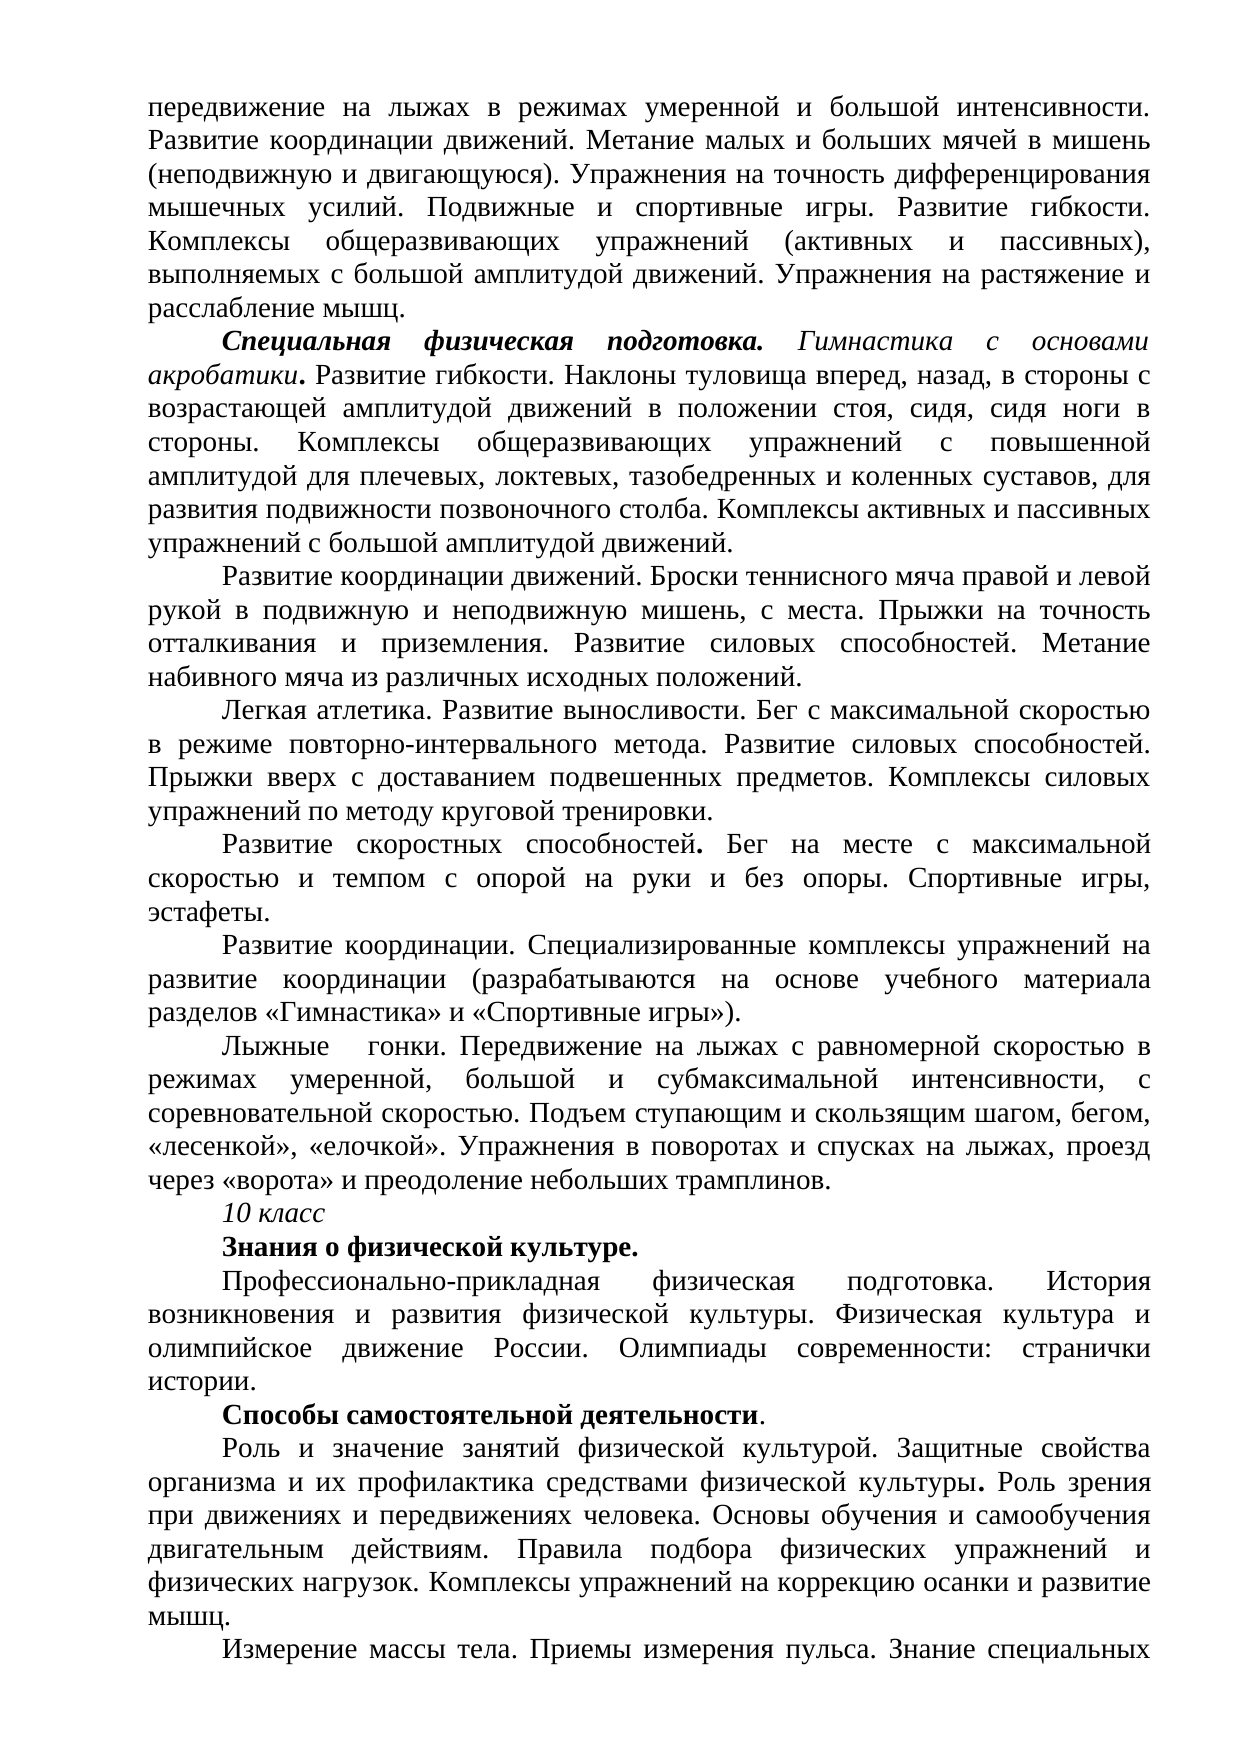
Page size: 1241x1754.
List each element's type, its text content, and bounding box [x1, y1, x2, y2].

text Роль и значение занятий физической культурой. Защитные свойства организма и их профилактика средствами физической культуры. Роль зрения при движениях и передвижениях человека. Основы обучения и самообучения двигательным действиям. Правила подбора физических упражнений и физических нагрузок. Комплексы упражнений на коррекцию осанки и развитие мышц. [148, 1430, 1152, 1632]
text Профессионально-прикладная физическая подготовка. История возникновения и развития физической культуры. Физическая культура и олимпийское движение России. Олимпиады современности: странички истории. [148, 1263, 1152, 1397]
text Развитие координации. Специализированные комплексы упражнений на развитие координации (разрабатываются на основе учебного материала разделов «Гимнастика» и «Спортивные игры»). [148, 927, 1152, 1028]
text Лыжные гонки. Передвижение на лыжах с равномерной скоростью в режимах умеренной, большой и субмаксимальной интенсивности, с соревновательной скоростью. Подъем ступающим и скользящим шагом, бегом, «лесенкой», «елочкой». Упражнения в поворотах и спусках на лыжах, проезд через «ворота» и преодоление небольших трамплинов. [148, 1028, 1152, 1196]
text Развитие координации движений. Броски теннисного мяча правой и левой рукой в подвижную и неподвижную мишень, с места. Прыжки на точность отталкивания и приземления. Развитие силовых способностей. Метание набивного мяча из различных исходных положений. [148, 558, 1152, 692]
text Способы самостоятельной деятельности. [148, 1397, 1152, 1430]
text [148, 89, 1152, 323]
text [148, 1632, 1152, 1665]
text Развитие скоростных способностей. Бег на месте с максимальной скоростью и темпом с опорой на руки и без опоры. Спортивные игры, эстафеты. [148, 827, 1152, 927]
text 10 класс [148, 1196, 1152, 1229]
text Знания о физической культуре. [148, 1229, 1152, 1263]
text Легкая атлетика. Развитие выносливости. Бег с максимальной скоростью в режиме повторно-интервального метода. Развитие силовых способностей. Прыжки вверх с доставанием подвешенных предметов. Комплексы силовых упражнений по методу круговой тренировки. [148, 692, 1152, 827]
text Специальная физическая подготовка. Гимнастика с основами акробатики. Развитие гибкости. Наклоны туловища вперед, назад, в стороны с возрастающей амплитудой движений в положении стоя, сидя, сидя ноги в стороны. Комплексы общеразвивающих упражнений с повышенной амплитудой для плечевых, локтевых, тазобедренных и коленных суставов, для развития подвижности позвоночного столба. Комплексы активных и пассивных упражнений с большой амплитудой движений. [148, 323, 1152, 558]
